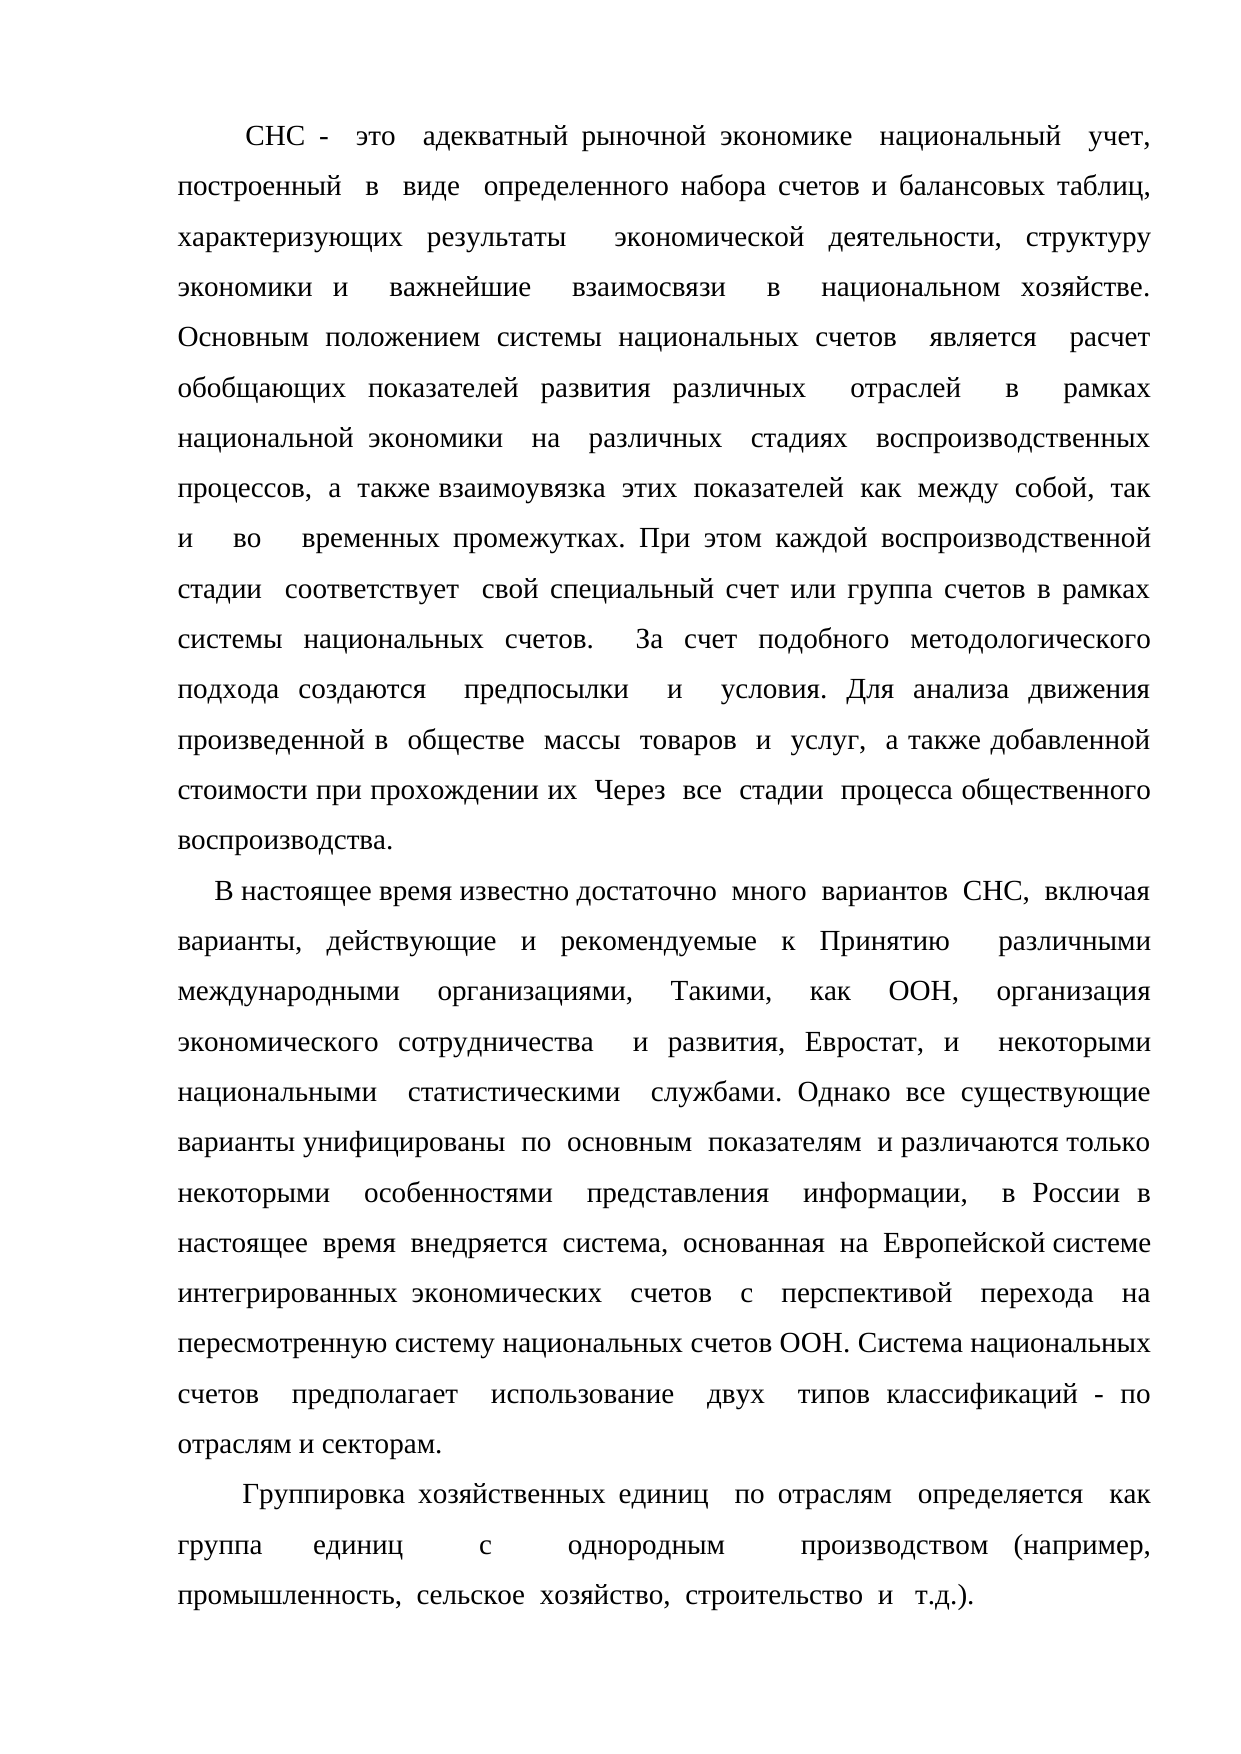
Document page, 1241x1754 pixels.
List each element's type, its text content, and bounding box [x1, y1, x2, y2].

text СНС - это адекватный рыночной экономике национальный учет, построенный в виде определенного набора счетов и балансовых таблиц, характеризующих результаты экономической деятельности, структуру экономики и важнейшие взаимосвязи в национальном хозяйстве. Основным положением системы национальных счетов является расчет обобщающих показателей развития различных отраслей в рамках национальной экономики на различных стадиях воспроизводственных процессов, а также взаимоувязка этих показателей как между собой, так и во временных промежутках. При этом каждой воспроизводственной стадии соответствует свой специальный счет или группа счетов в рамках системы национальных счетов. За счет подобного методологического подхода создаются предпосылки и условия. Для анализа движения произведенной в обществе массы товаров и услуг, а также добавленной стоимости при прохождении их Через все стадии процесса общественного воспроизводства. [177, 118, 1152, 856]
text В настоящее время известно достаточно много вариантов СНС, включая варианты, действующие и рекомендуемые к Принятию различными международными организациями, Такими, как ООН, организация экономического сотрудничества и развития, Евростат, и некоторыми национальными статистическими службами. Однако все существующие варианты унифицированы по основным показателям и различаются только некоторыми особенностями представления информации, в России в настоящее время внедряется система, основанная на Европейской системе интегрированных экономических счетов с перспективой перехода на пересмотренную систему национальных счетов ООН. Система национальных счетов предполагает использование двух типов классификаций - по отраслям и секторам. [177, 873, 1152, 1460]
text Группировка хозяйственных единиц по отраслям определяется как группа единиц с однородным производством (например, промышленность, сельское хозяйство, строительство и т.д.). [177, 1477, 1152, 1611]
